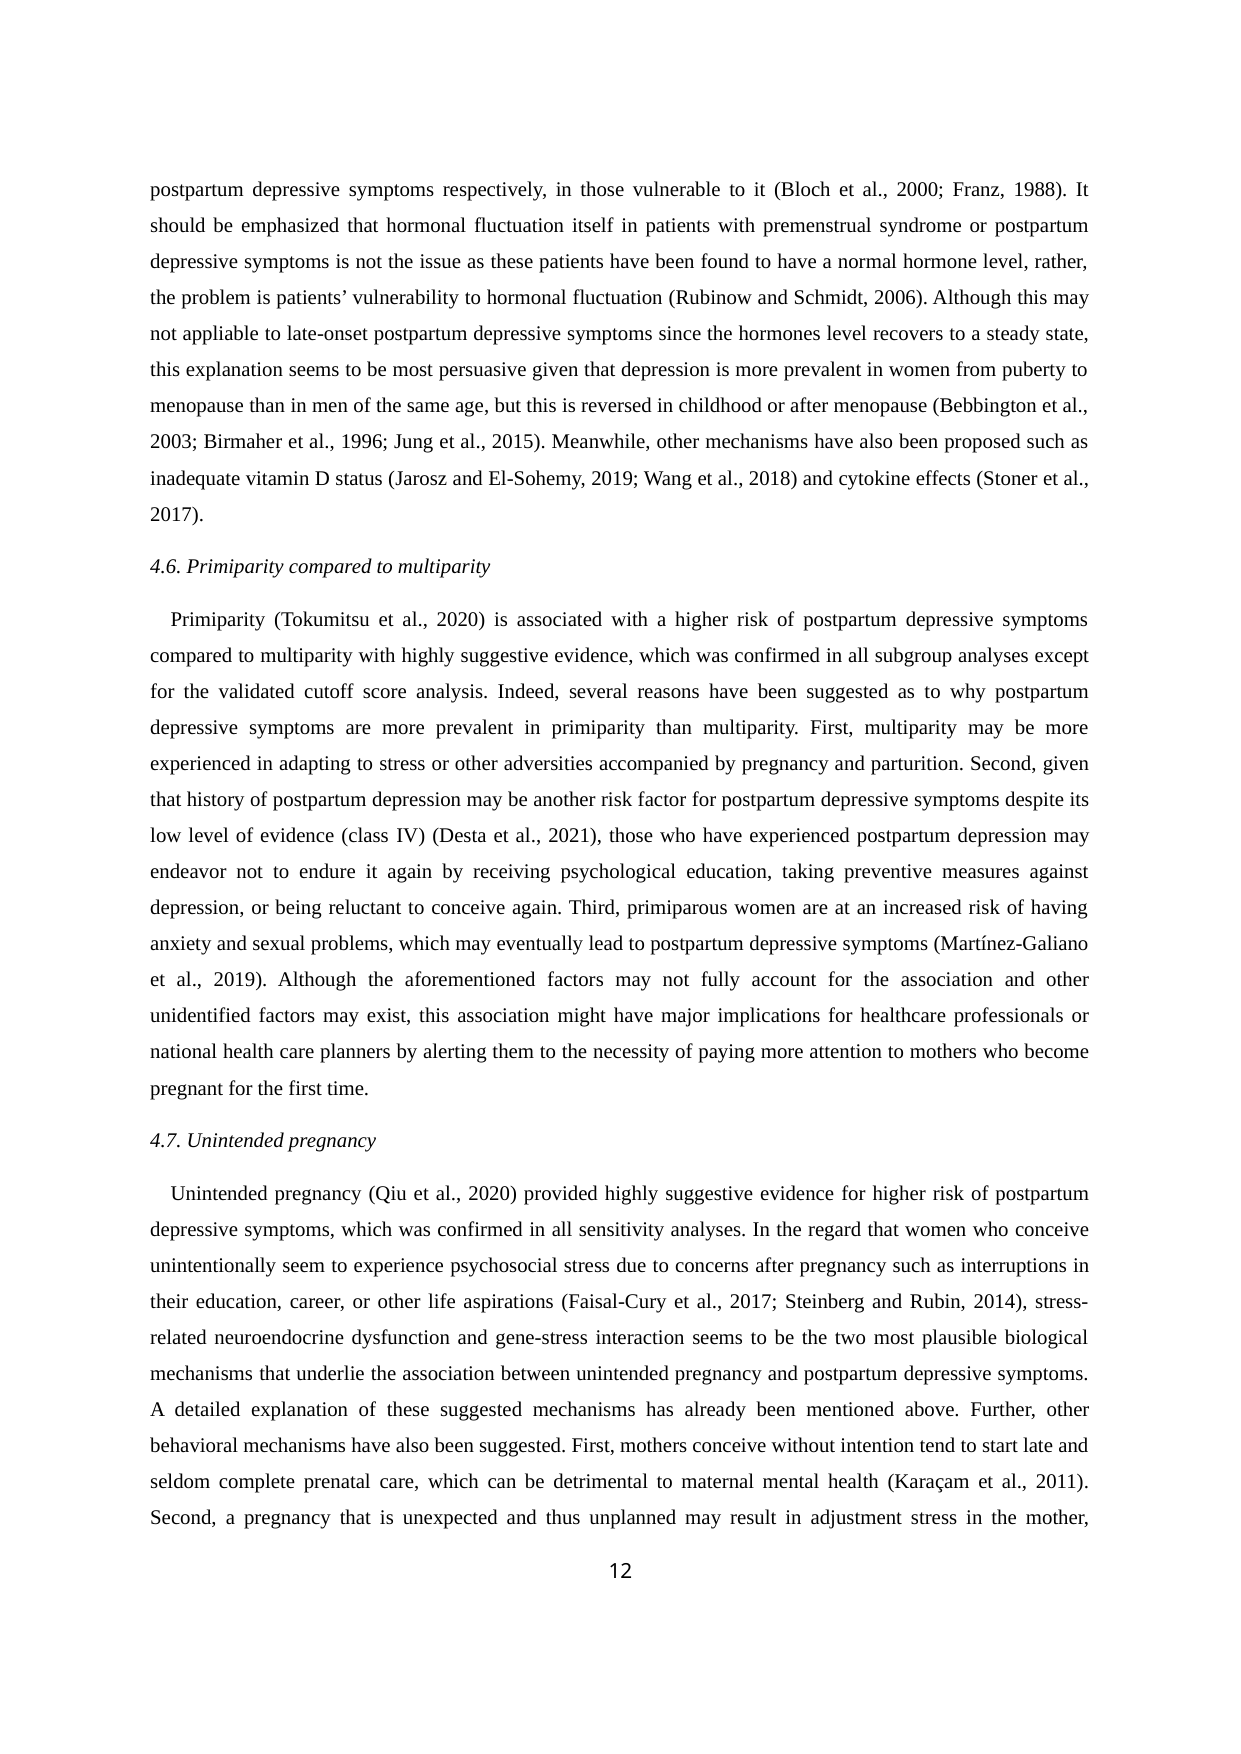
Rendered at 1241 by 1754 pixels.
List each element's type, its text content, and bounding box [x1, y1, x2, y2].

text 4.6. Primiparity compared to multiparity [150, 554, 1090, 578]
text Primiparity (Tokumitsu et al., 2020) is associated with a higher risk of postpartum depressive symptoms compared to multiparity with highly suggestive evidence, which was confirmed in all subgroup analyses except for the validated cutoff score analysis. Indeed, several reasons have been suggested as to why postpartum depressive symptoms are more prevalent in primiparity than multiparity. First, multiparity may be more experienced in adapting to stress or other adversities accompanied by pregnancy and parturition. Second, given that history of postpartum depression may be another risk factor for postpartum depressive symptoms despite its low level of evidence (class IV) (Desta et al., 2021), those who have experienced postpartum depression may endeavor not to endure it again by receiving psychological education, taking preventive measures against depression, or being reluctant to conceive again. Third, primiparous women are at an increased risk of having anxiety and sexual problems, which may eventually lead to postpartum depressive symptoms (Martínez-Galiano et al., 2019). Although the aforementioned factors may not fully account for the association and other unidentified factors may exist, this association might have major implications for healthcare professionals or national health care planners by alerting them to the necessity of paying more attention to mothers who become pregnant for the first time. [150, 607, 1090, 1099]
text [150, 177, 1090, 526]
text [150, 1181, 1090, 1529]
text 4.7. Unintended pregnancy [150, 1128, 1090, 1152]
